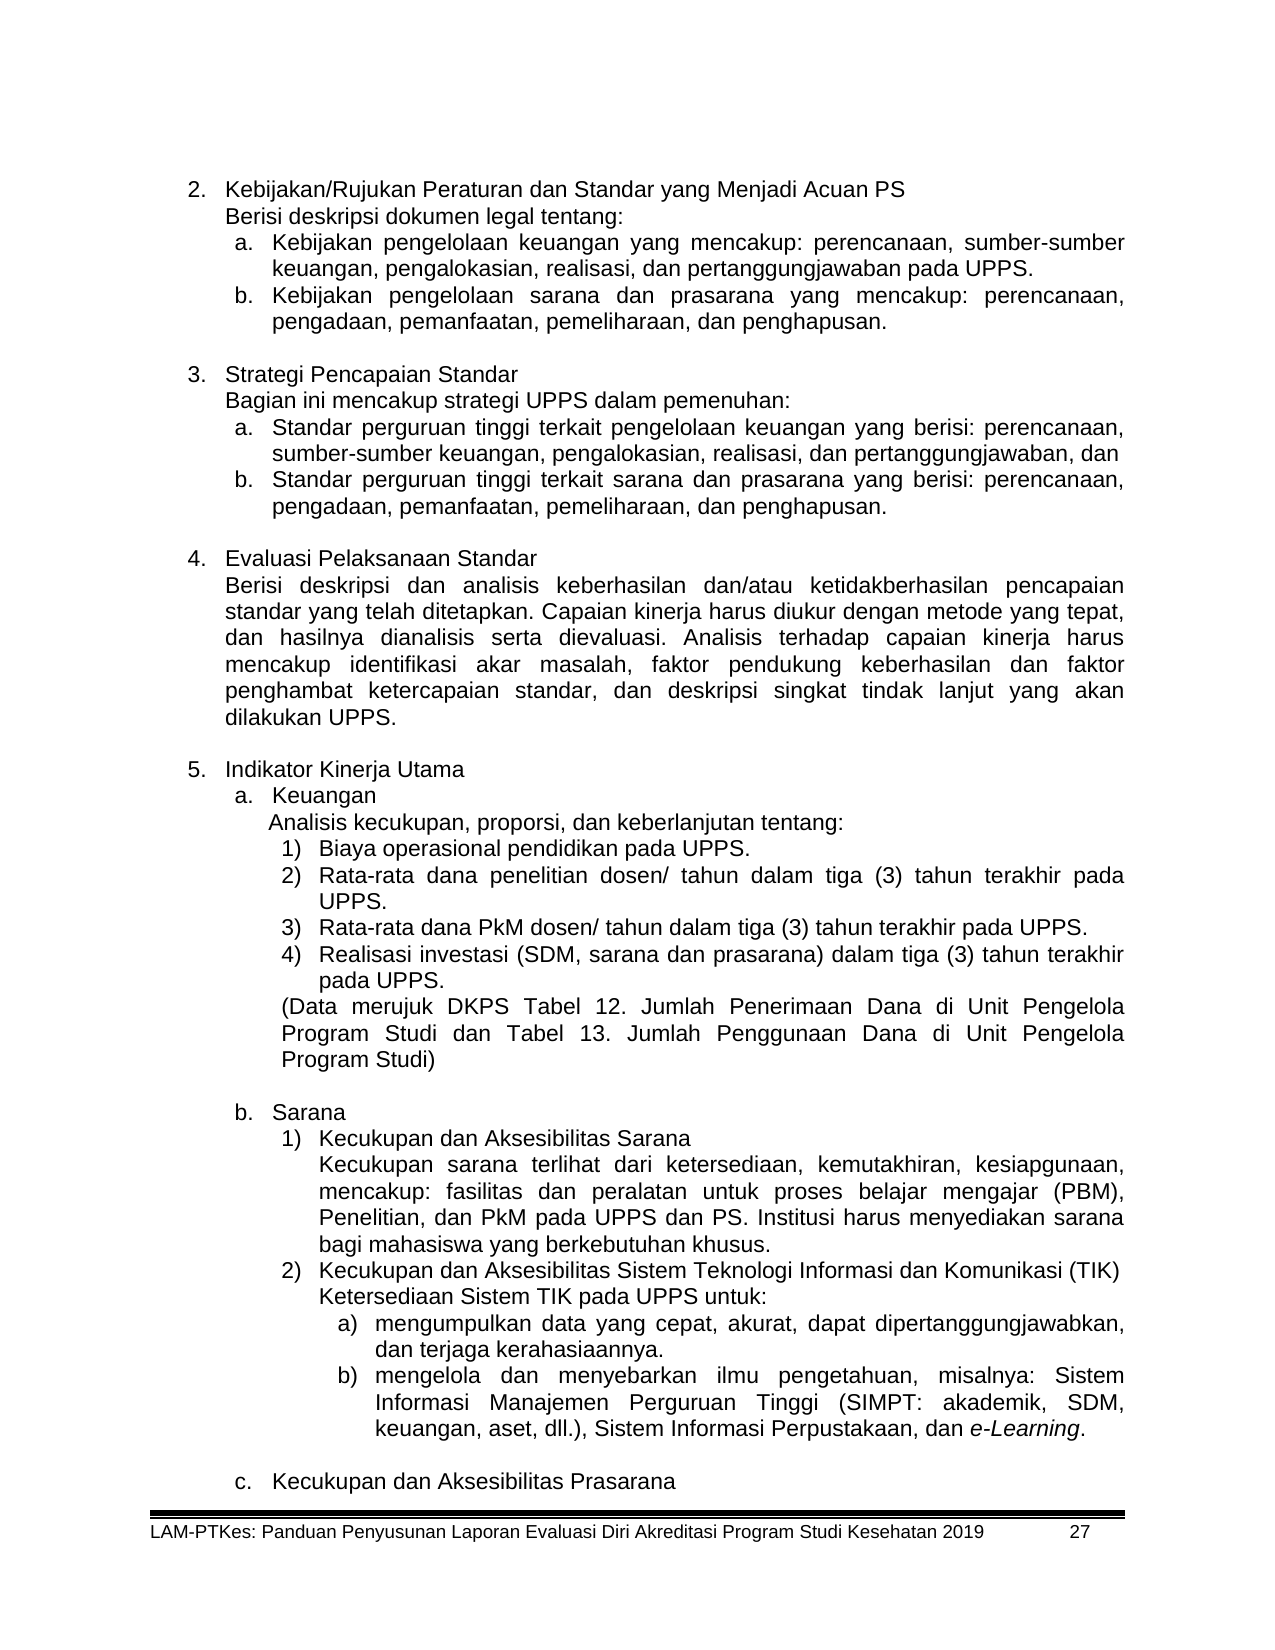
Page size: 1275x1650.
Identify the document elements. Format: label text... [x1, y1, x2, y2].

text Ketersediaan Sistem TIK pada UPPS untuk: [319, 1283, 1125, 1309]
list Kebijakan/Rujukan Peraturan dan Standar yang Menjadi Acuan PS [187, 176, 1125, 203]
list Evaluasi Pelaksanaan Standar [187, 545, 1125, 572]
list Biaya operasional pendidikan pada UPPS. [281, 835, 1125, 862]
text Analisis kecukupan, proporsi, dan keberlanjutan tentang: [268, 809, 1125, 835]
list Kebijakan pengelolaan sarana dan prasarana yang mencakup: perencanaan, pengadaan, pemanfaatan, pemeliharaan, dan penghapusan. [234, 282, 1125, 334]
list Sarana [234, 1099, 1125, 1125]
list Rata-rata dana PkM dosen/ tahun dalam tiga (3) tahun terakhir pada UPPS. [281, 914, 1125, 941]
list Kecukupan dan Aksesibilitas Sistem Teknologi Informasi dan Komunikasi (TIK) [281, 1257, 1125, 1283]
list Realisasi investasi (SDM, sarana dan prasarana) dalam tiga (3) tahun terakhir pada UPPS. [281, 941, 1125, 993]
list Kecukupan dan Aksesibilitas Sarana [281, 1125, 1125, 1151]
list Rata-rata dana penelitian dosen/ tahun dalam tiga (3) tahun terakhir pada UPPS. [281, 862, 1125, 914]
list Kebijakan pengelolaan keuangan yang mencakup: perencanaan, sumber-sumber keuangan, pengalokasian, realisasi, dan pertanggungjawaban pada UPPS. [234, 229, 1125, 282]
list Standar perguruan tinggi terkait sarana dan prasarana yang berisi: perencanaan, pengadaan, pemanfaatan, pemeliharaan, dan penghapusan. [234, 466, 1125, 519]
text Kecukupan sarana terlihat dari ketersediaan, kemutakhiran, kesiapgunaan, mencakup: fasilitas dan peralatan untuk proses belajar mengajar (PBM), Penelitian, dan PkM pada UPPS dan PS. Institusi harus menyediakan sarana bagi mahasiswa yang berkebutuhan khusus. [319, 1151, 1125, 1257]
list Indikator Kinerja Utama [187, 756, 1125, 782]
list Keuangan [234, 782, 1125, 809]
list mengelola dan menyebarkan ilmu pengetahuan, misalnya: Sistem Informasi Manajemen Perguruan Tinggi (SIMPT: akademik, SDM, keuangan, aset, dll.), Sistem Informasi Perpustakaan, dan e-Learning. [337, 1362, 1125, 1441]
list Standar perguruan tinggi terkait pengelolaan keuangan yang berisi: perencanaan, sumber-sumber keuangan, pengalokasian, realisasi, dan pertanggungjawaban, dan [234, 413, 1125, 466]
text Berisi deskripsi dan analisis keberhasilan dan/atau ketidakberhasilan pencapaian standar yang telah ditetapkan. Capaian kinerja harus diukur dengan metode yang tepat, dan hasilnya dianalisis serta dievaluasi. Analisis terhadap capaian kinerja harus mencakup identifikasi akar masalah, faktor pendukung keberhasilan dan faktor penghambat ketercapaian standar, dan deskripsi singkat tindak lanjut yang akan dilakukan UPPS. [225, 572, 1125, 730]
text Berisi deskripsi dokumen legal tentang: [225, 203, 1125, 229]
text (Data merujuk DKPS Tabel 12. Jumlah Penerimaan Dana di Unit Pengelola Program Studi dan Tabel 13. Jumlah Penggunaan Dana di Unit Pengelola Program Studi) [281, 993, 1125, 1072]
text Bagian ini mencakup strategi UPPS dalam pemenuhan: [225, 387, 1125, 413]
list Strategi Pencapaian Standar [187, 361, 1125, 387]
list Kecukupan dan Aksesibilitas Prasarana [234, 1468, 1125, 1494]
list mengumpulkan data yang cepat, akurat, dapat dipertanggungjawabkan, dan terjaga kerahasiaannya. [337, 1309, 1125, 1362]
